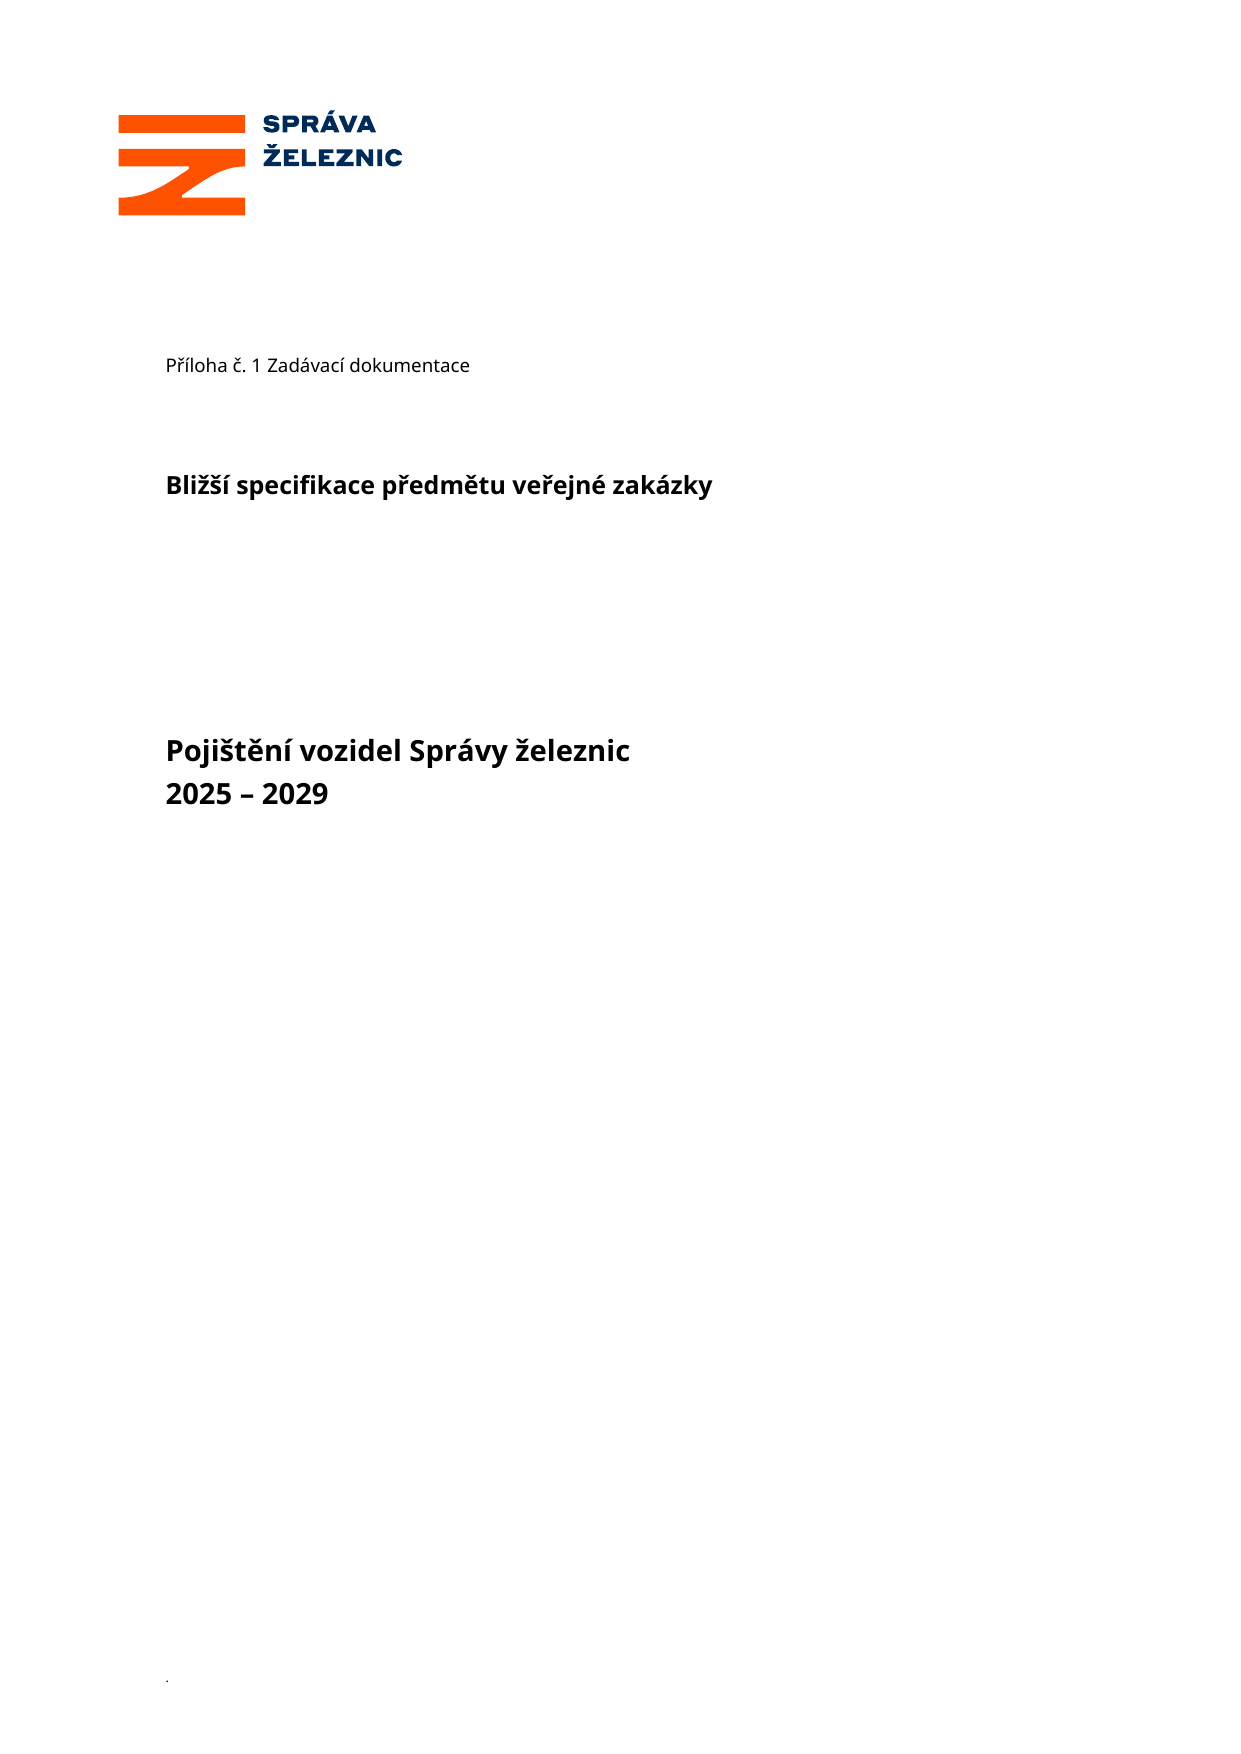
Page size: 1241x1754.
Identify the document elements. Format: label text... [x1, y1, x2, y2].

text 2025 – 2029 [165, 773, 1075, 813]
text Bližší specifikace předmětu veřejné zakázky [165, 468, 1075, 502]
text Pojištění vozidel Správy železnic [165, 730, 1075, 769]
text Příloha č. 1 Zadávací dokumentace [165, 352, 1075, 378]
